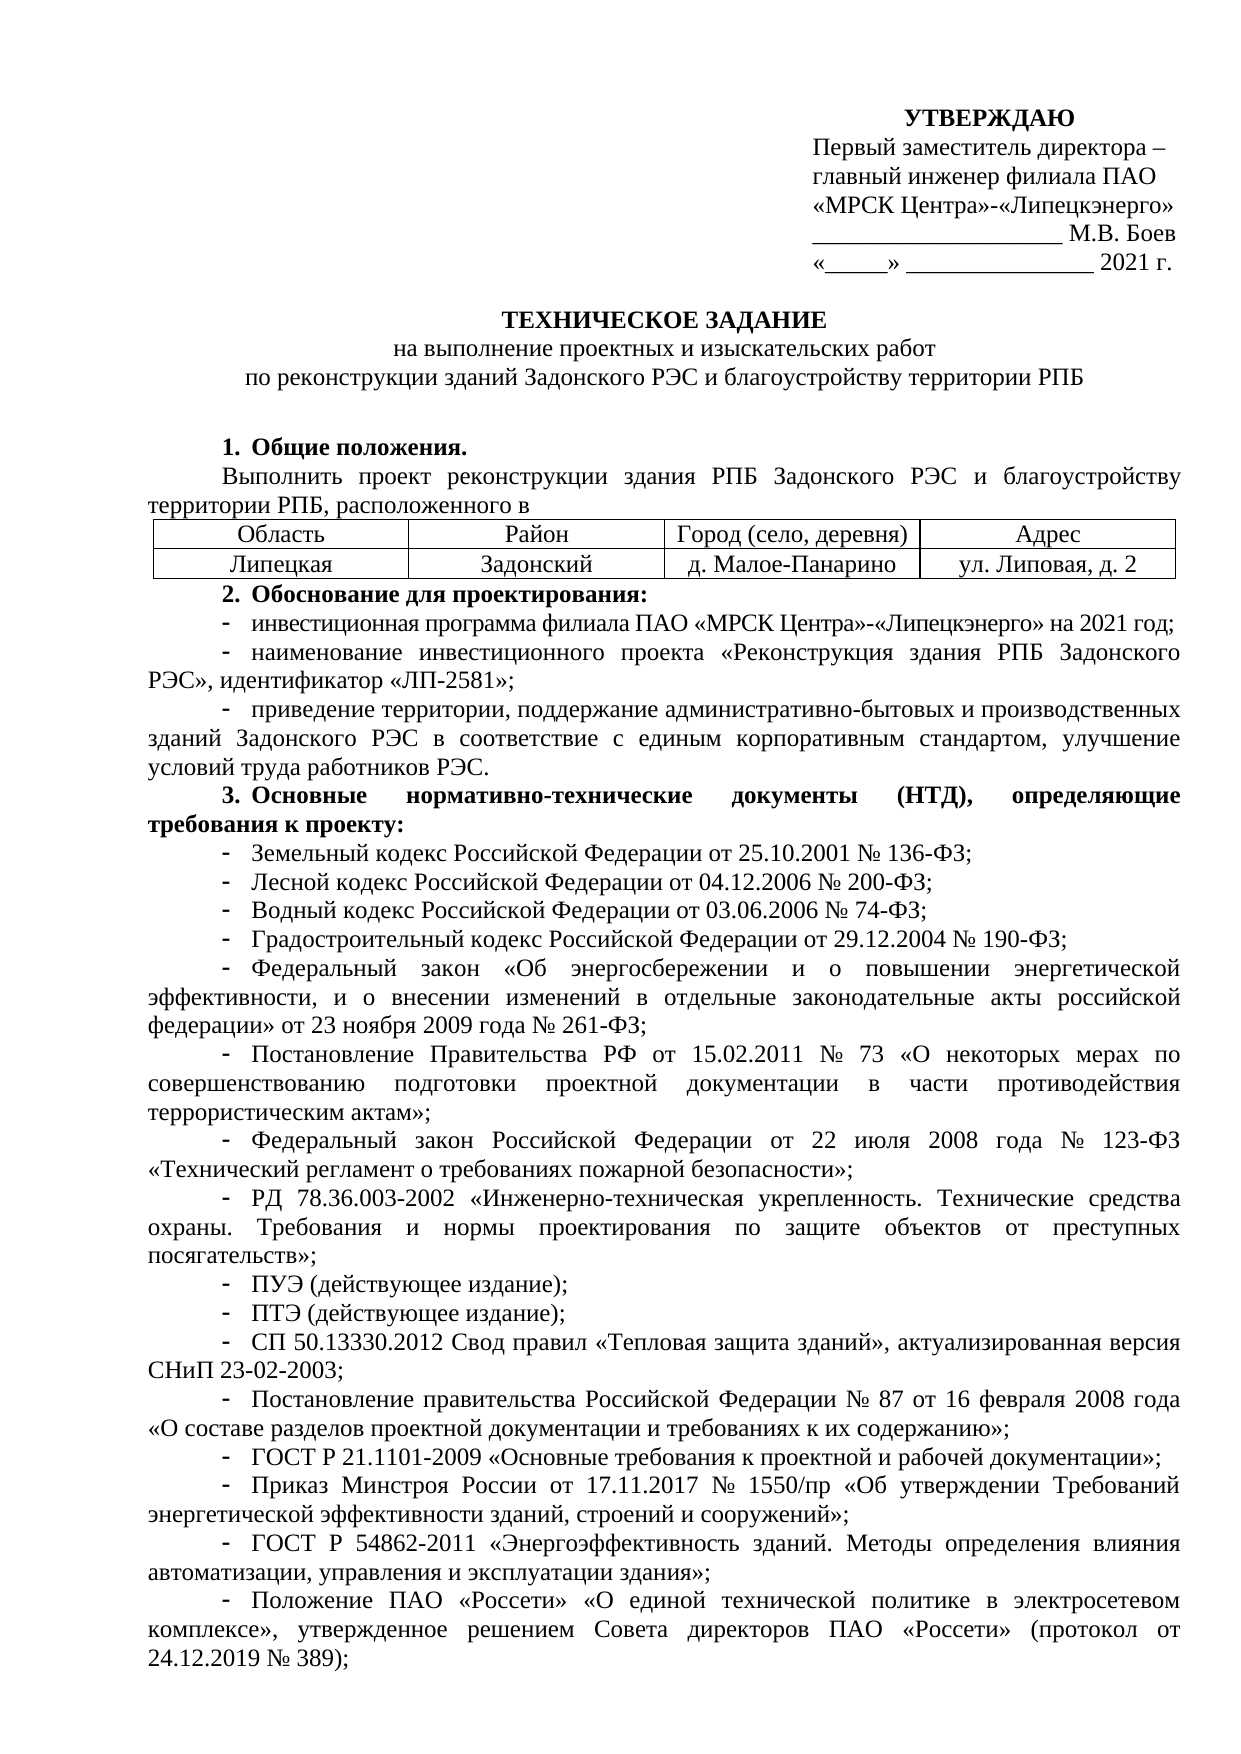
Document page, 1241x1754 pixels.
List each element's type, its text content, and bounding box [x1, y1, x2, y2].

table_cell Задонский [409, 549, 664, 578]
list ГОСТ Р 21.1101-2009 «Основные требования к проектной и рабочей документации»; [148, 1442, 1181, 1470]
list СП 50.13330.2012 Свод правил «Тепловая защита зданий», актуализированная версия СНиП 23-02-2003; [148, 1327, 1181, 1384]
text Выполнить проект реконструкции здания РПБ Задонского РЭС и благоустройству территории РПБ, расположенного в [148, 461, 1181, 518]
list Приказ Минстроя России от 17.11.2017 № 1550/пр «Об утверждении Требований энергетической эффективности зданий, строений и сооружений»; [148, 1470, 1181, 1528]
text УТВЕРЖДАЮ [148, 103, 1181, 132]
subtitle по реконструкции зданий Задонского РЭС и благоустройству территории РПБ [148, 362, 1181, 391]
subtitle на выполнение проектных и изыскательских работ [148, 333, 1181, 362]
table_header Район [409, 520, 664, 548]
list Общие положения. [148, 432, 1181, 461]
list РД 78.36.003-2002 «Инженерно-техническая укрепленность. Технические средства охраны. Требования и нормы проектирования по защите объектов от преступных посягательств»; [148, 1183, 1181, 1269]
list Постановление правительства Российской Федерации № 87 от 16 февраля «О составе разделов проектной документации и требованиях к их содержанию»; [148, 1384, 1181, 1442]
table_cell Липецкая [154, 549, 408, 578]
list Градостроительный кодекс Российской Федерации от 29.12.2004 № 190-ФЗ; [148, 924, 1181, 953]
list ТЕХНИЧЕСКОЕ ЗАДАНИЕ [148, 305, 1181, 333]
list ПУЭ (действующее издание); [148, 1269, 1181, 1298]
list Федеральный закон «Об энергосбережении и о повышении энергетической эффективности, и о внесении изменений в отдельные законодательные акты российской федерации» от 23 ноября 2009 года № 261-ФЗ; [148, 953, 1181, 1039]
list приведение территории, поддержание административно-бытовых и производственных зданий Задонского РЭС в соответствие с единым корпоративным стандартом, улучшение условий труда работников РЭС. [148, 694, 1181, 780]
table_cell д. Малое-Панарино [665, 549, 919, 578]
list ГОСТ Р 54862-2011 «Энергоэффективность зданий. Методы определения влияния автоматизации, управления и эксплуатации здания»; [148, 1528, 1181, 1585]
list ПТЭ (действующее издание); [148, 1298, 1181, 1327]
text «_____» _______________ 2021 г. [148, 247, 1181, 276]
list Лесной кодекс Российской Федерации от 04.12.2006 № 200-ФЗ; [148, 867, 1181, 895]
table_header Город (село, деревня) [665, 520, 919, 548]
list Земельный кодекс Российской Федерации от 25.10.2001 № 136-ФЗ; [148, 838, 1181, 867]
table_header Адрес [921, 520, 1175, 548]
list Обоснование для проектирования: [148, 579, 1181, 608]
list Основные нормативно-технические документы (НТД), определяющие требования к проекту: [148, 780, 1181, 838]
text Первый заместитель директора – [148, 132, 1181, 161]
table_header Область [154, 520, 408, 548]
text главный инженер филиала ПАО [148, 161, 1181, 190]
text ____________________ М.В. Боев [148, 218, 1181, 247]
list наименование инвестиционного проекта «Реконструкция здания РПБ Задонского РЭС», идентификатор «ЛП-2581»; [148, 637, 1181, 694]
list Положение ПАО «Россети» «О единой технической политике в электросетевом комплексе», утвержденное решением Совета директоров ПАО «Россети» (протокол от 24.12.2019 № 389); [148, 1585, 1181, 1672]
table_cell ул. Липовая, д. 2 [921, 549, 1175, 578]
list Федеральный закон Российской Федерации от 22 июля 2008 года № 123-ФЗ «Технический регламент о требованиях пожарной безопасности»; [148, 1125, 1181, 1183]
list инвестиционная программа филиала ПАО «МРСК Центра»-«Липецкэнерго» на 2021 год; [148, 608, 1181, 637]
list Постановление Правительства РФ от 15.02.2011 № 73 «О некоторых мерах по совершенствованию подготовки проектной документации в части противодействия террористическим актам»; [148, 1039, 1181, 1125]
text «МРСК Центра»-«Липецкэнерго» [148, 190, 1181, 218]
list Водный кодекс Российской Федерации от 03.06.2006 № 74-ФЗ; [148, 895, 1181, 924]
